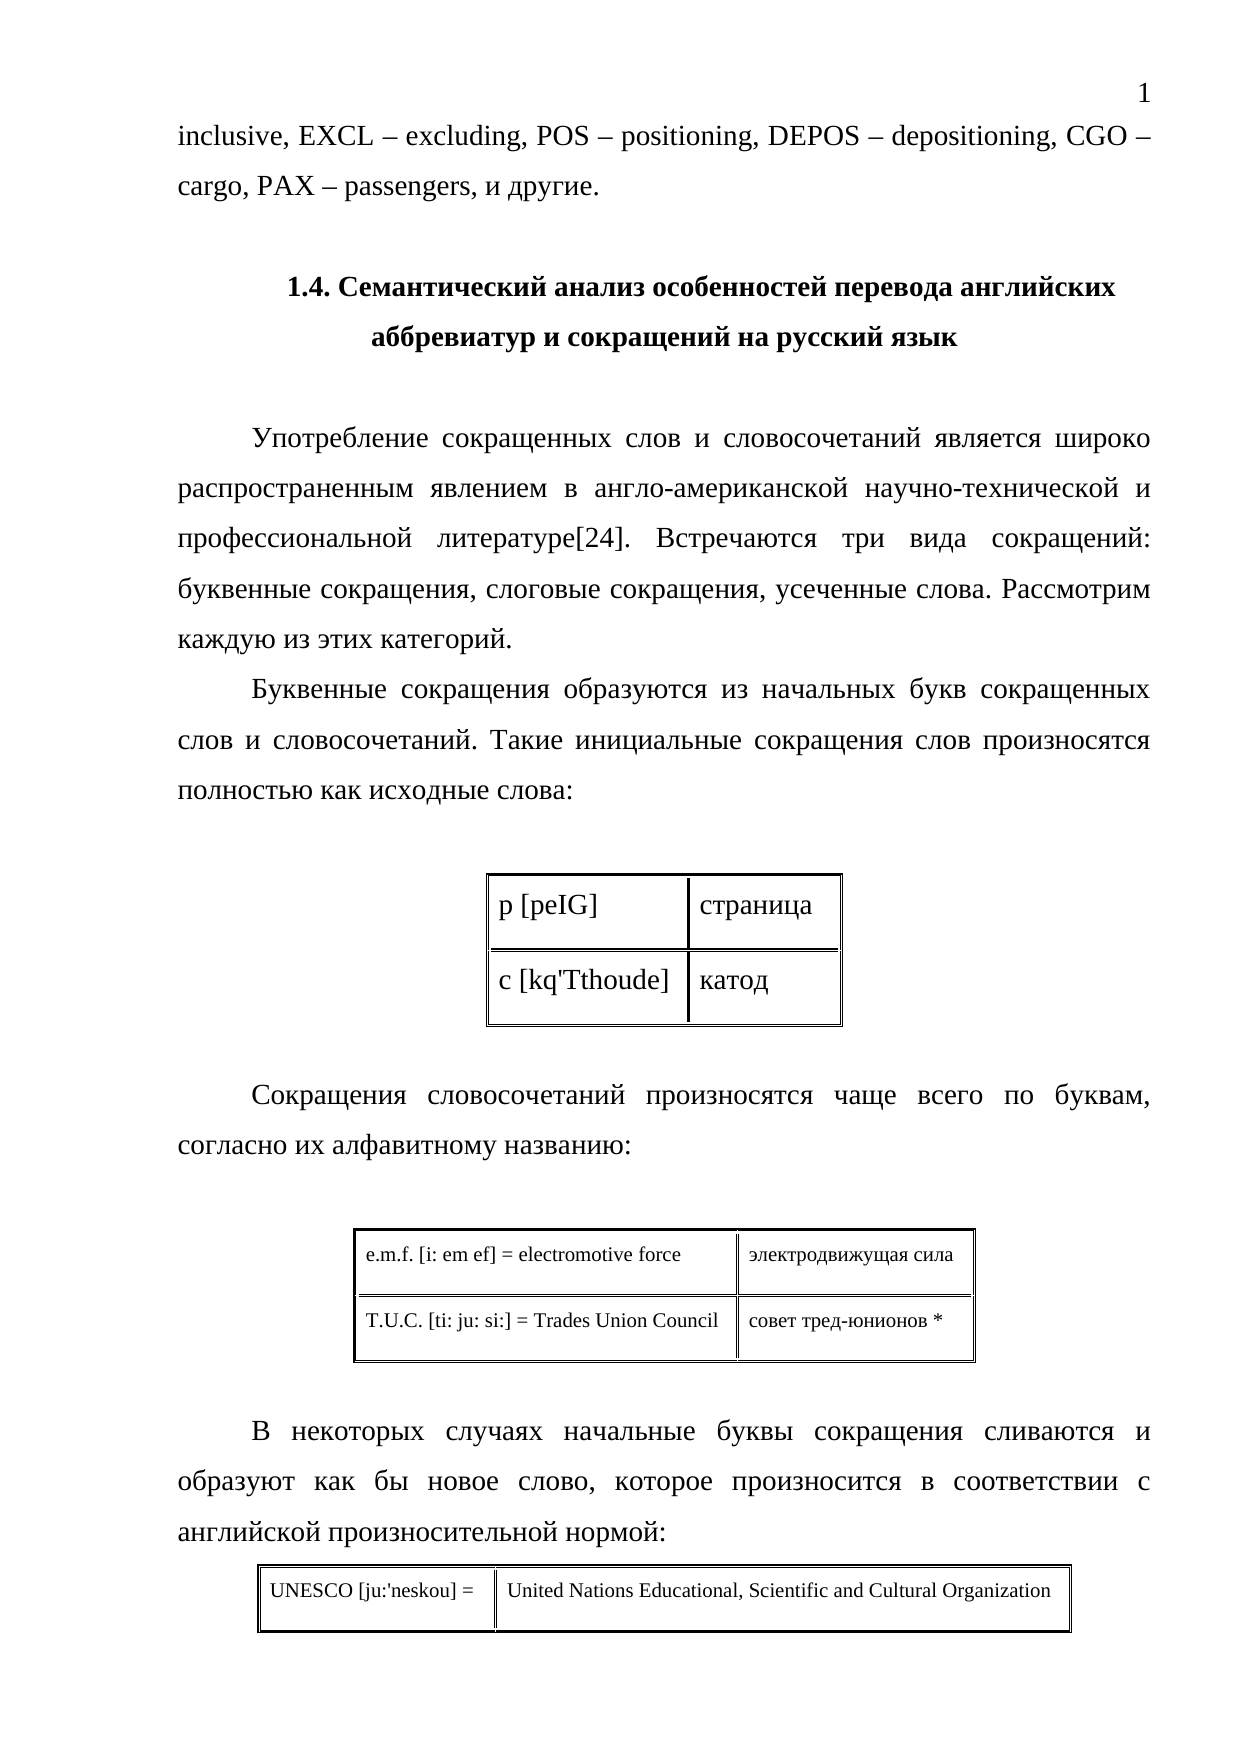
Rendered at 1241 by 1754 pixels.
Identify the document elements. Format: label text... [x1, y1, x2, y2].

table_header e.m.f. [i: em ef] = electromotive force [356, 1231, 737, 1294]
table_header электродвижущая сила [738, 1231, 973, 1294]
table_header United Nations Educational, Scientific and Cultural Organization [496, 1568, 1069, 1630]
table_header страница [688, 876, 840, 948]
table_cell c [kq'Tthoude] [489, 948, 688, 1023]
table_cell T.U.C. [ti: ju: si:] = Trades Union Council [355, 1294, 737, 1359]
table_header р [peIG] [489, 876, 688, 948]
table_header UNESCO [ju:'neskou] = [261, 1568, 496, 1630]
text Сокращения словосочетаний произносятся чаще всего по буквам, согласно их алфавитному названию: [177, 1077, 1152, 1161]
text 1.4. Семантический анализ особенностей перевода английских аббревиатур и сокращений на русский язык [177, 269, 1152, 353]
table_cell катод [688, 948, 840, 1023]
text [177, 118, 1152, 202]
text В некоторых случаях начальные буквы сокращения сливаются и образуют как бы новое слово, которое произносится в соответствии с английской произносительной нормой: [177, 1413, 1152, 1547]
text Употребление сокращенных слов и словосочетаний является широко распространенным явлением в англо-американской научно-технической и профессиональной литературе[24]. Встречаются три вида сокращений: буквенные сокращения, слоговые сокращения, усеченные слова. Рассмотрим каждую из этих категорий. [177, 420, 1152, 655]
table_cell совет тред-юнионов * [738, 1294, 974, 1359]
text Буквенные сокращения образуются из начальных букв сокращенных слов и словосочетаний. Такие инициальные сокращения слов произносятся полностью как исходные слова: [177, 672, 1152, 806]
